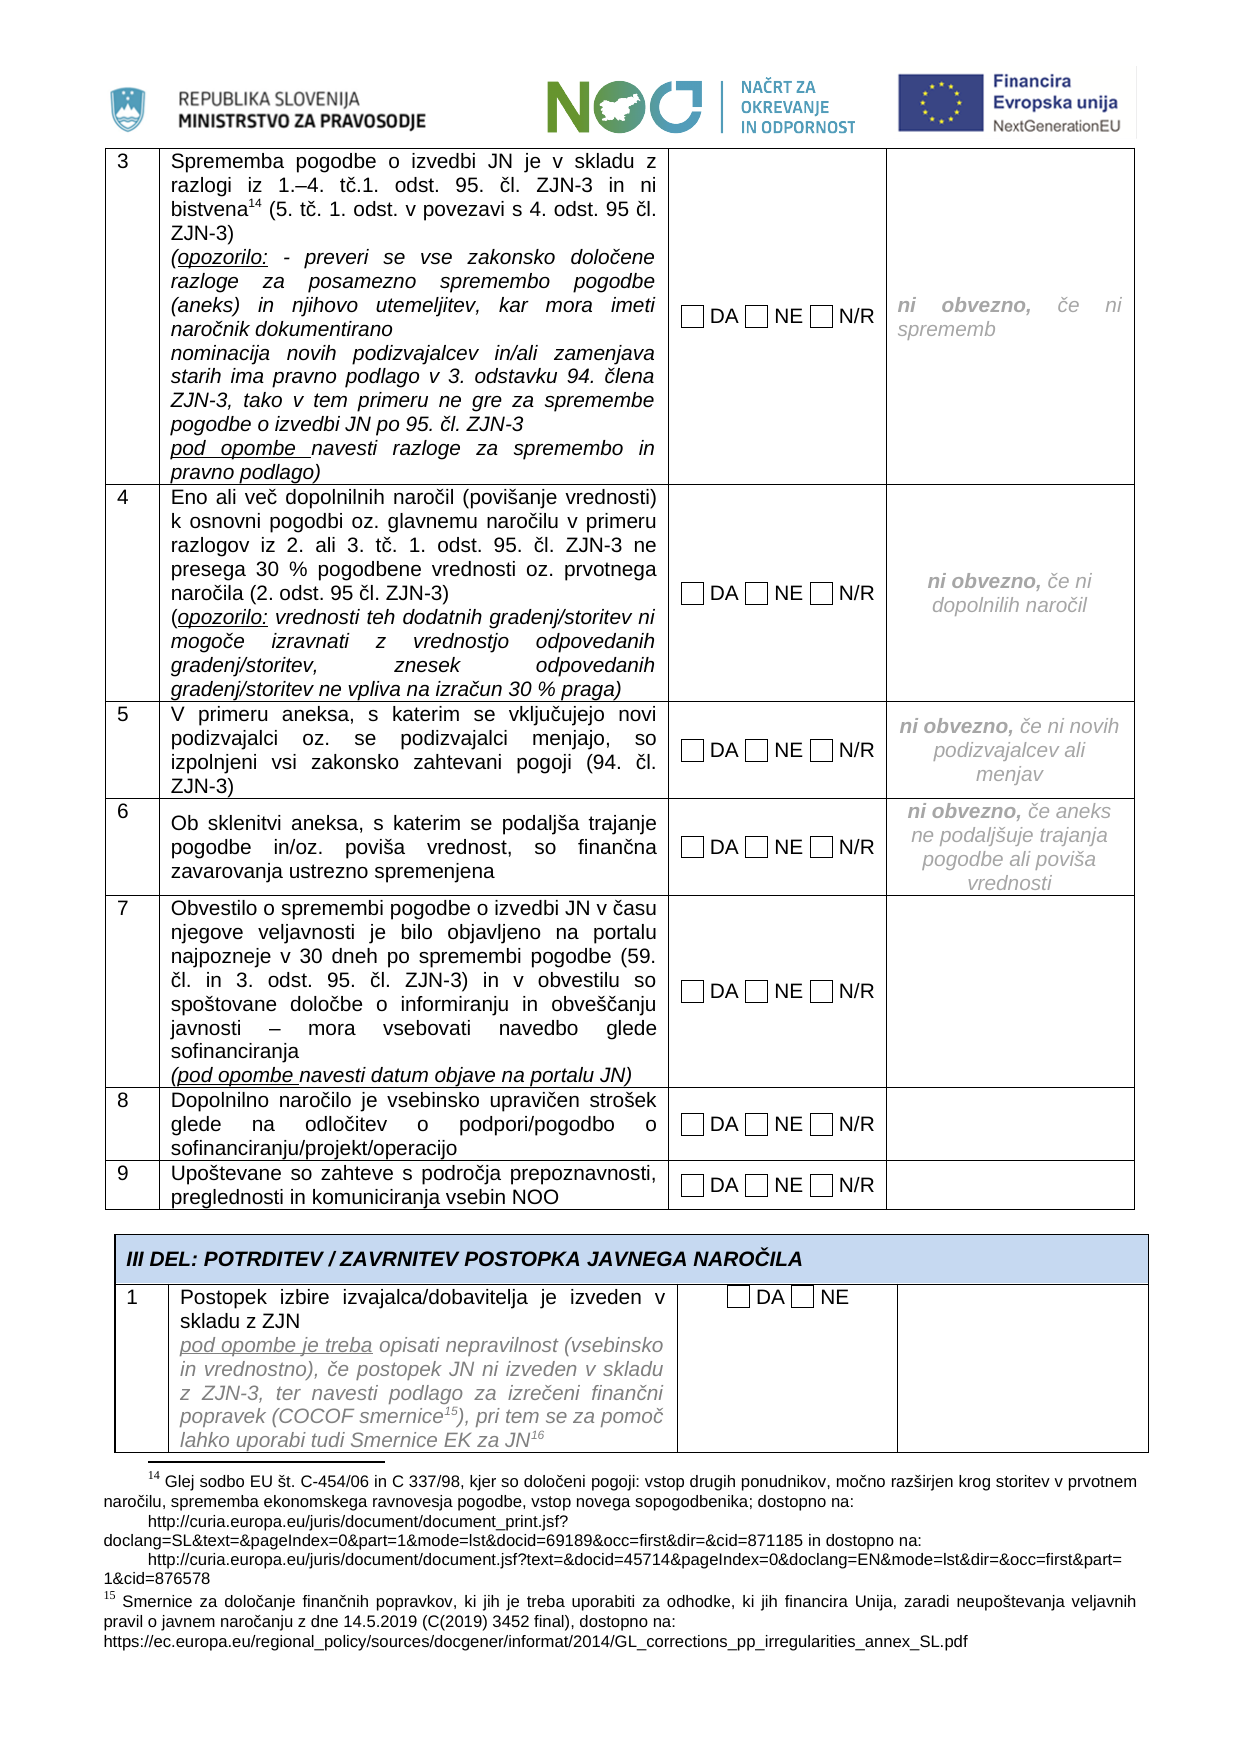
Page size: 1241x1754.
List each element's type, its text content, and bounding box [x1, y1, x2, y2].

table_cell DA NE N/R [669, 896, 886, 1087]
table_cell Ob sklenitvi aneksa, s katerim se podaljša trajanje pogodbe in/oz. poviša vrednost, so finančna zavarovanja ustrezno spremenjena [160, 799, 668, 894]
table_cell 6 [106, 799, 159, 894]
table_cell Eno ali več dopolnilnih naročil (povišanje vrednosti) k osnovni pogodbi oz. glavnemu naročilu v primeru razlogov iz 2. ali 3. tč. 1. odst. 95. čl. ZJN-3 ne presega 30 % pogodbene vrednosti oz. prvotnega naročila (2. odst. 95 čl. ZJN-3) (opozorilo: vrednosti teh dodatnih gradenj/storitev ni mogoče izravnati z vrednostjo odpovedanih gradenj/storitev, znesek odpovedanih gradenj/storitev ne vpliva na izračun 30 % praga) [160, 485, 668, 701]
table_cell [887, 1088, 1134, 1160]
table_cell DA NE N/R [669, 149, 886, 484]
table_cell 3 [106, 149, 159, 484]
table_cell Upoštevane so zahteve s področja prepoznavnosti, preglednosti in komuniciranja vsebin NOO [160, 1161, 668, 1209]
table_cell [887, 149, 1134, 484]
picture [892, 66, 1137, 140]
picture [95, 73, 442, 136]
table_cell DA NE N/R [669, 1088, 886, 1160]
table_cell ni obvezno, če ni dopolnilih naročil [887, 485, 1134, 701]
table_cell 8 [106, 1088, 159, 1160]
table_cell [887, 896, 1134, 1087]
table_cell DA NE N/R [669, 799, 886, 894]
table_cell 9 [106, 1161, 159, 1209]
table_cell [169, 1285, 677, 1452]
table_cell 7 [106, 896, 159, 1087]
table_cell DA NE [678, 1285, 897, 1452]
table_cell DA NE N/R [669, 485, 886, 701]
table_cell 4 [106, 485, 159, 701]
table_header III DEL: POTRDITEV / ZAVRNITEV POSTOPKA JAVNEGA NAROČILA [116, 1235, 1148, 1283]
table_cell DA NE N/R [669, 702, 886, 798]
table_cell ni obvezno, če ni novih podizvajalcev ali menjav [887, 702, 1134, 798]
table_cell [898, 1285, 1148, 1452]
table_cell [887, 1161, 1134, 1209]
table_cell Sprememba pogodbe o izvedbi JN je v skladu z razlogi iz 1.–4. tč.1. odst. 95. čl. ZJN-3 in ni bistvena (5. tč. 1. odst. v povezavi s 4. odst. 95 čl. ZJN-3) (opozorilo: - preveri se vse zakonsko določene razloge za posamezno spremembo pogodbe (aneks) in njihovo utemeljitev, kar mora imeti naročnik dokumentirano nominacija novih podizvajalcev in/ali zamenjava starih ima pravno podlago v 3. odstavku 94. člena ZJN-3, tako v tem primeru ne gre za spremembe pogodbe o izvedbi JN po 95. čl. ZJN-3 pod opombe navesti razloge za spremembo in pravno podlago) [160, 149, 668, 484]
table_cell V primeru aneksa, s katerim se vključujejo novi podizvajalci oz. se podizvajalci menjajo, so izpolnjeni vsi zakonsko zahtevani pogoji (94. čl. ZJN-3) [160, 702, 668, 798]
picture [547, 75, 855, 135]
table_cell DA NE N/R [669, 1161, 886, 1209]
table_cell ni obvezno, če aneks ne podaljšuje trajanja pogodbe ali poviša vrednosti [887, 799, 1134, 894]
table_cell Obvestilo o spremembi pogodbe o izvedbi JN v času njegove veljavnosti je bilo objavljeno na portalu najpozneje v 30 dneh po spremembi pogodbe (59. čl. in 3. odst. 95. čl. ZJN-3) in v obvestilu so spoštovane določbe o informiranju in obveščanju javnosti – mora vsebovati navedbo glede sofinanciranja (pod opombe navesti datum objave na portalu JN) [160, 896, 668, 1087]
table_cell 1 [116, 1285, 168, 1452]
table_cell Dopolnilno naročilo je vsebinsko upravičen strošek glede na odločitev o podpori/pogodbo o sofinanciranju/projekt/operacijo [160, 1088, 668, 1160]
table_cell 5 [106, 702, 159, 798]
